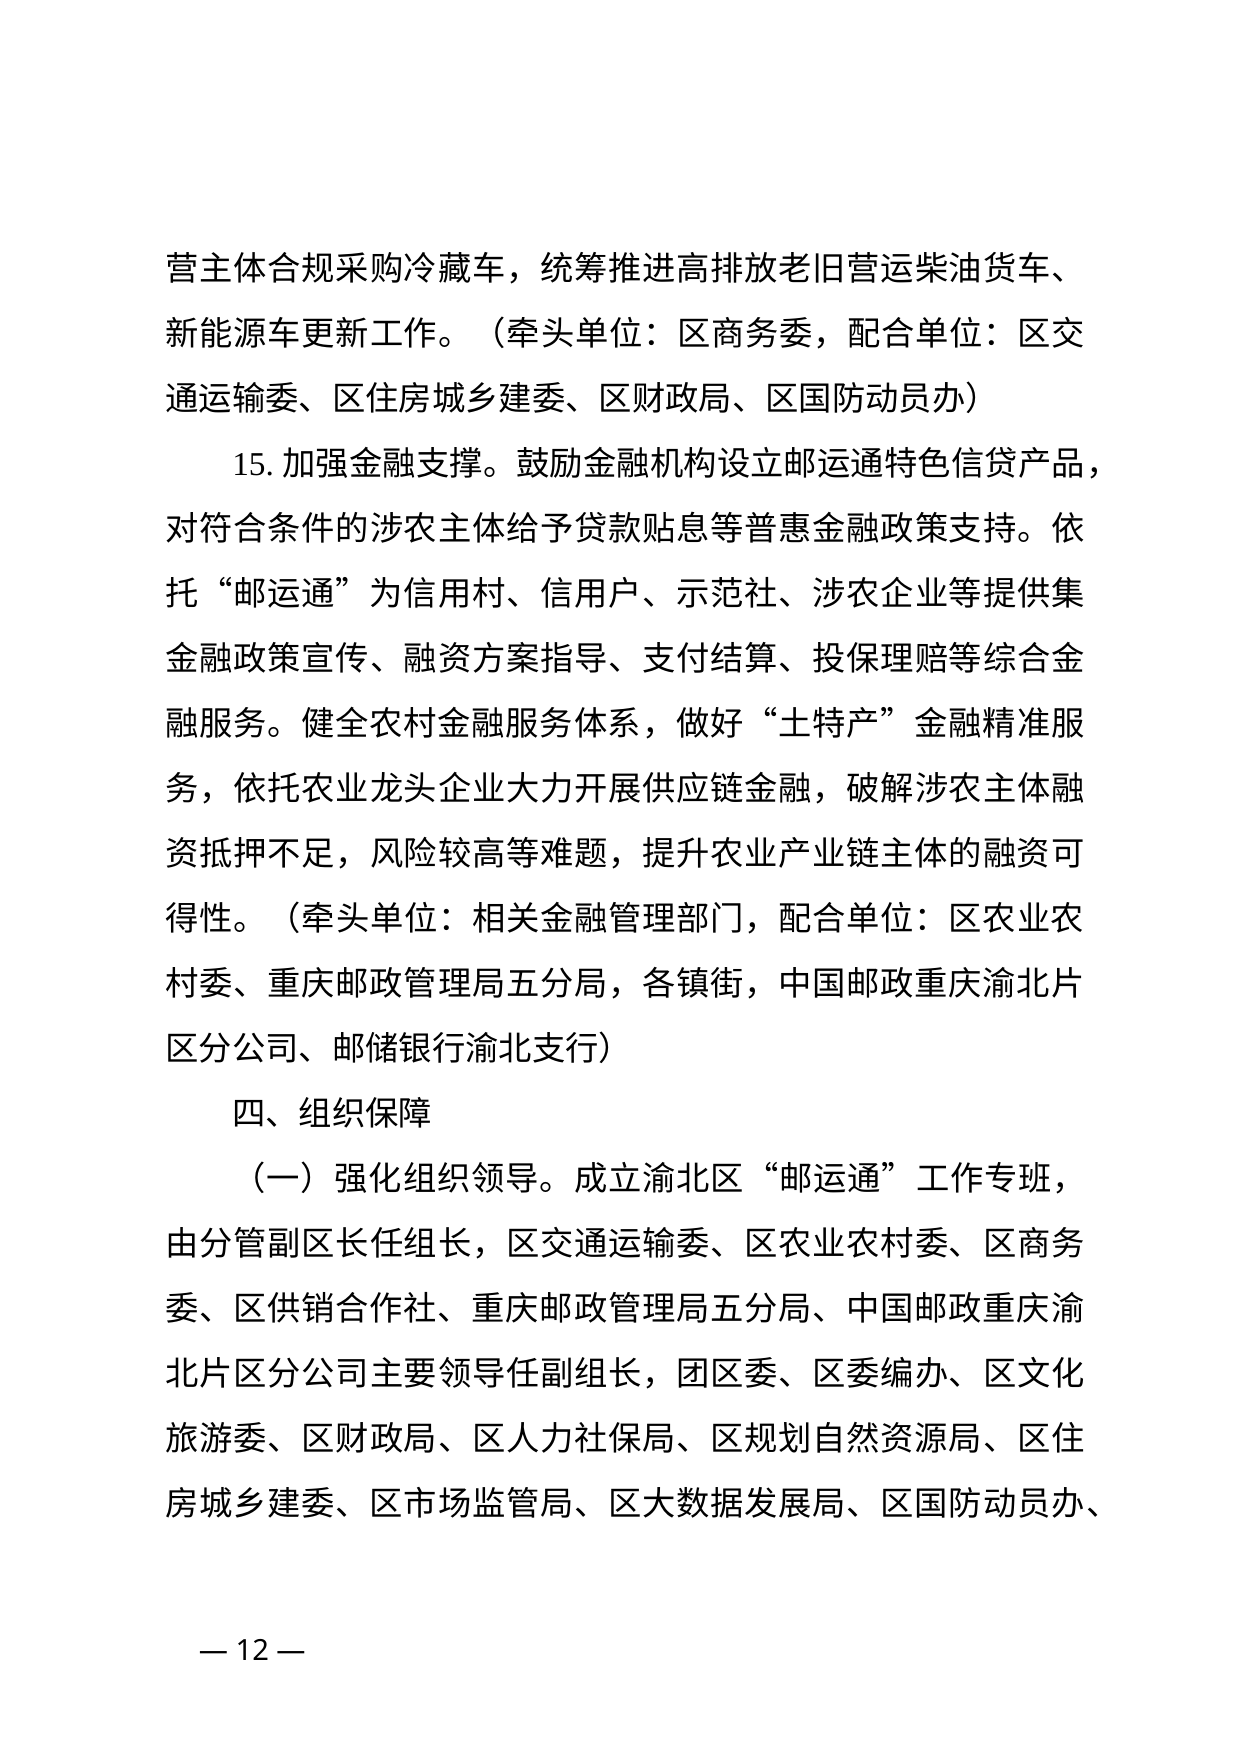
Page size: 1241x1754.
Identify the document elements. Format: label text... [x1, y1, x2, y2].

text 15. 加强金融支撑。鼓励金融机构设立邮运通特色信贷产品，对符合条件的涉农主体给予贷款贴息等普惠金融政策支持。依托“邮运通”为信用村、信用户、示范社、涉农企业等提供集金融政策宣传、融资方案指导、支付结算、投保理赔等综合金融服务。健全农村金融服务体系，做好“土特产”金融精准服务，依托农业龙头企业大力开展供应链金融，破解涉农主体融资抵押不足，风险较高等难题，提升农业产业链主体的融资可得性。（牵头单位：相关金融管理部门，配合单位：区农业农村委、重庆邮政管理局五分局，各镇街，中国邮政重庆渝北片区分公司、邮储银行渝北支行） [165, 428, 1087, 1078]
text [165, 233, 1087, 428]
text 四、组织保障 [165, 1078, 1087, 1143]
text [165, 1143, 1087, 1533]
